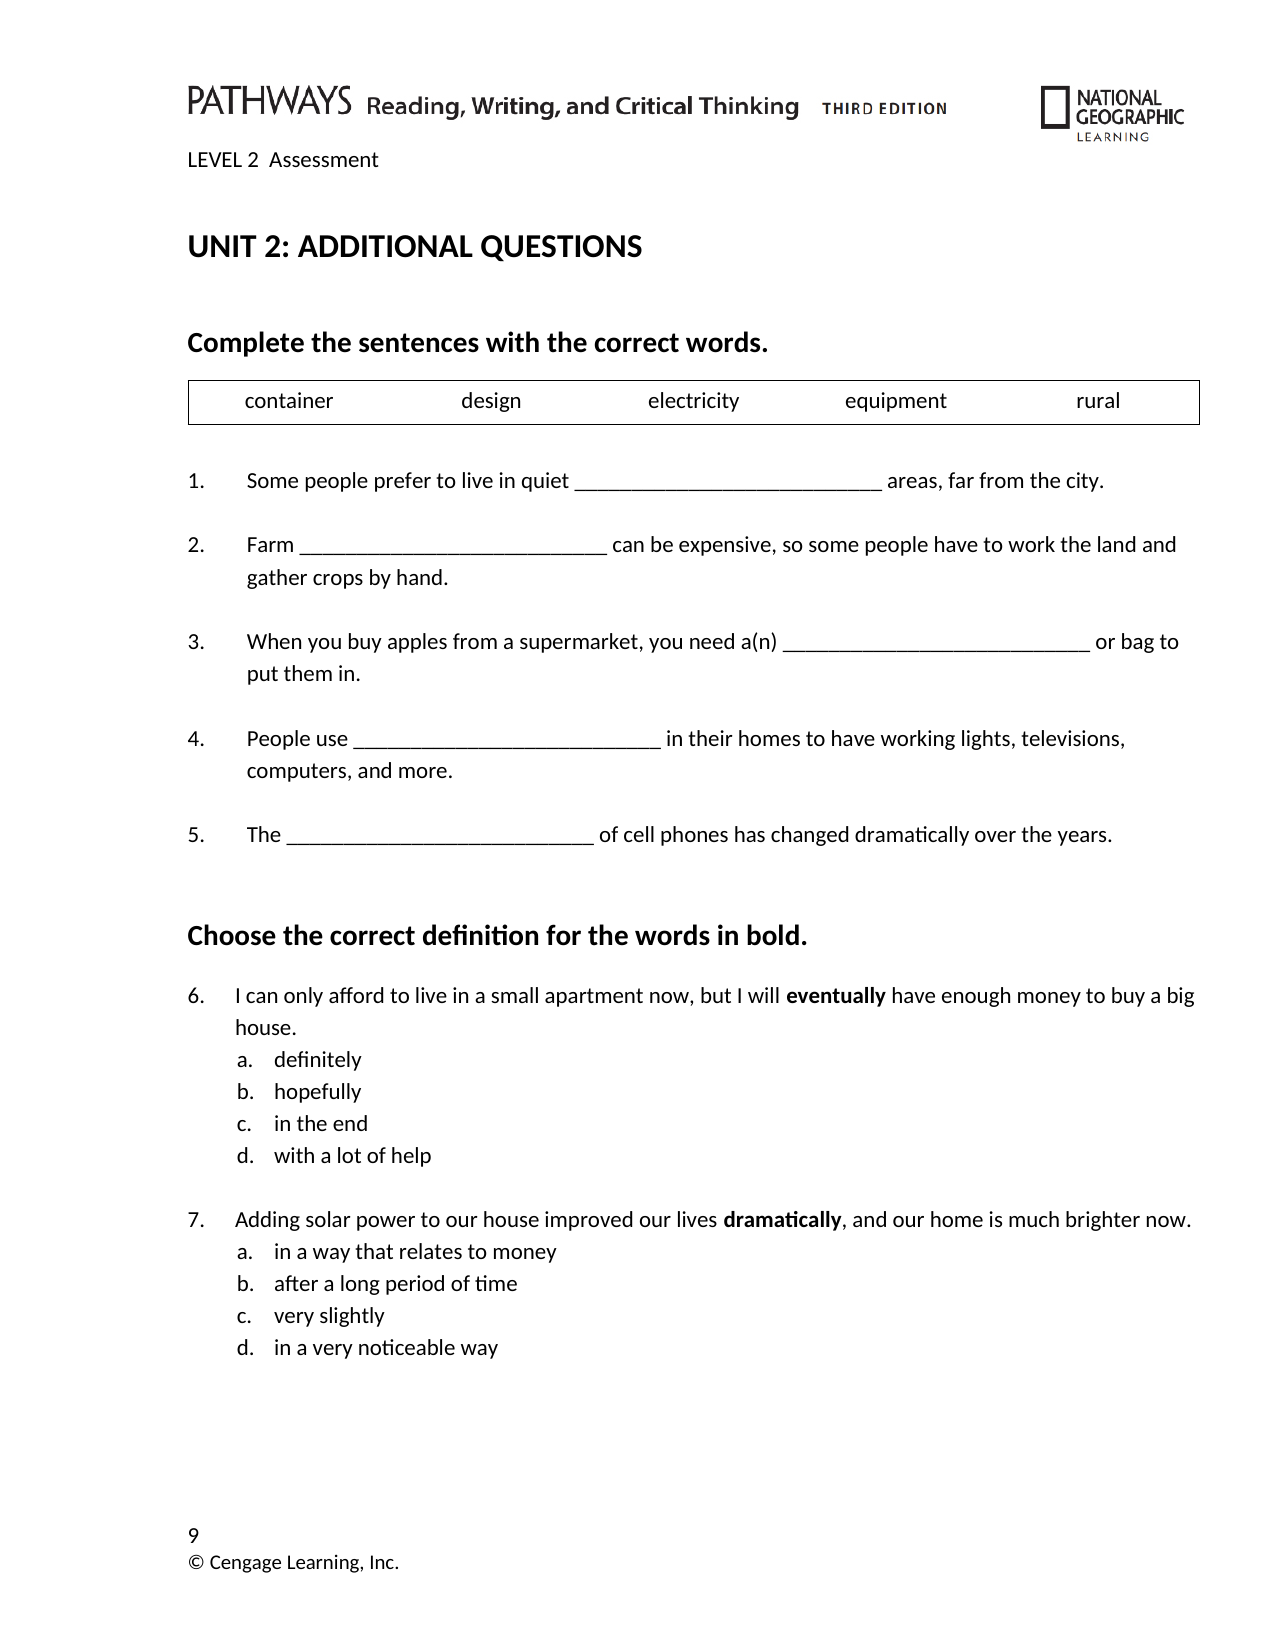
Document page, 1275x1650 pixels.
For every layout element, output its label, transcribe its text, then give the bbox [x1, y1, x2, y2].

table_header in a way that relates to money [269, 1237, 1014, 1269]
table_header a. [232, 1237, 269, 1269]
table_cell c. [232, 1301, 269, 1333]
text 5. The ___________________________ of cell phones has changed dramatically over the years. [187, 820, 1200, 848]
text 2. Farm ___________________________ can be expensive, so some people have to work the land and gather crops by hand. [187, 531, 1200, 591]
text 1. Some people prefer to live in quiet ___________________________ areas, far from the city. [187, 466, 1200, 494]
table_cell d. [232, 1141, 269, 1173]
picture [178, 75, 1190, 145]
table_header a. [232, 1045, 269, 1077]
table_header design [390, 381, 593, 424]
table_header equipment [795, 381, 997, 424]
text Choose the correct definition for the words in bold. [187, 917, 1200, 952]
table_header definitely [269, 1045, 1014, 1077]
table_cell very slightly [269, 1301, 1014, 1333]
table_header electricity [593, 381, 795, 424]
text 4. People use ___________________________ in their homes to have working lights, televisions, computers, and more. [187, 724, 1200, 784]
table_cell in a very noticeable way [269, 1333, 1014, 1365]
table_cell hopefully [269, 1077, 1014, 1109]
table_cell in the end [269, 1109, 1014, 1141]
table_header container [189, 381, 390, 424]
table_cell b. [232, 1269, 269, 1301]
table_cell d. [232, 1333, 269, 1365]
table_cell after a long period of time [269, 1269, 1014, 1301]
table_cell b. [232, 1077, 269, 1109]
text Complete the sentences with the correct words. [187, 324, 1200, 360]
text 3. When you buy apples from a supermarket, you need a(n) ___________________________ or bag to put them in. [187, 627, 1200, 687]
text 7. Adding solar power to our house improved our lives dramatically, and our home is much brighter now. [187, 1205, 1200, 1233]
table_header rural [997, 381, 1199, 424]
table_cell with a lot of help [269, 1141, 1014, 1173]
text UNIT 2: ADDITIONAL QUESTIONS [187, 225, 1200, 266]
text 6. I can only afford to live in a small apartment now, but I will eventually have enough money to buy a big house. [187, 981, 1200, 1041]
table_cell c. [232, 1109, 269, 1141]
